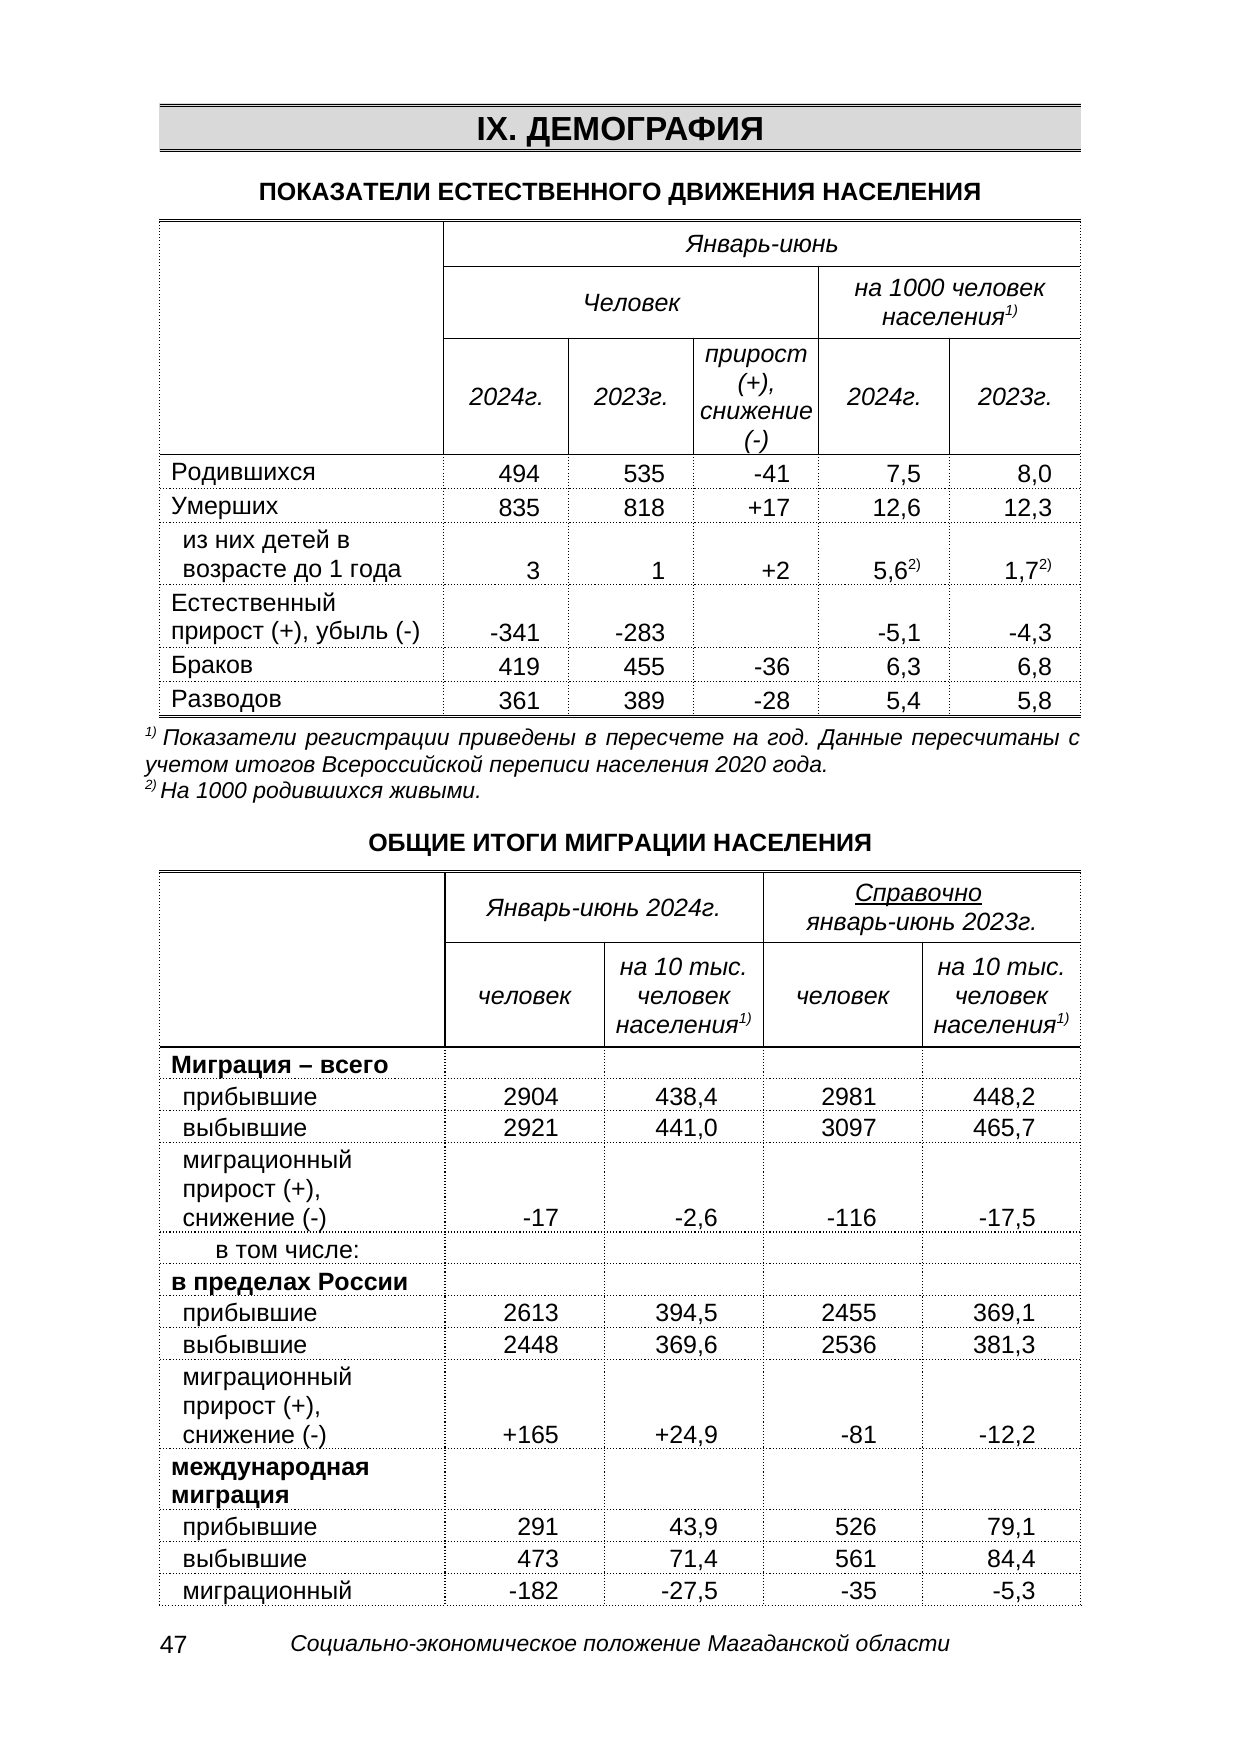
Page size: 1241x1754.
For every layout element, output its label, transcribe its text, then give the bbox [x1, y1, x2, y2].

text 1) Показатели регистрации приведены в пересчете на год. Данные пересчитаны с учетом итогов Всероссийской переписи населения 2020 года. [145, 724, 1081, 777]
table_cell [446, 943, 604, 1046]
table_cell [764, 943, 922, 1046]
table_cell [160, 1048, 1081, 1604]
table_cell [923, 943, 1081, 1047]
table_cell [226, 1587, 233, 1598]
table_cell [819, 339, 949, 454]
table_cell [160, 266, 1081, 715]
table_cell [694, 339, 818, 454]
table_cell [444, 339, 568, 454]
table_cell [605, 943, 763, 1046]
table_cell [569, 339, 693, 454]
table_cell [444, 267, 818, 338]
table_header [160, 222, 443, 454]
text ПОКАЗАТЕЛИ ЕСТЕСТВЕННОГО ДВИЖЕНИЯ НАСЕЛЕНИЯ [159, 177, 1081, 206]
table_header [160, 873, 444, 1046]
subtitle IX. ДЕМОГРАФИЯ [159, 107, 1081, 152]
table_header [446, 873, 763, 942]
text ОБЩИЕ ИТОГИ МИГРАЦИИ НАСЕЛЕНИЯ [159, 828, 1081, 857]
text 2) На 1000 родившихся живыми. [145, 777, 1081, 803]
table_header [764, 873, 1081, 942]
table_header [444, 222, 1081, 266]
